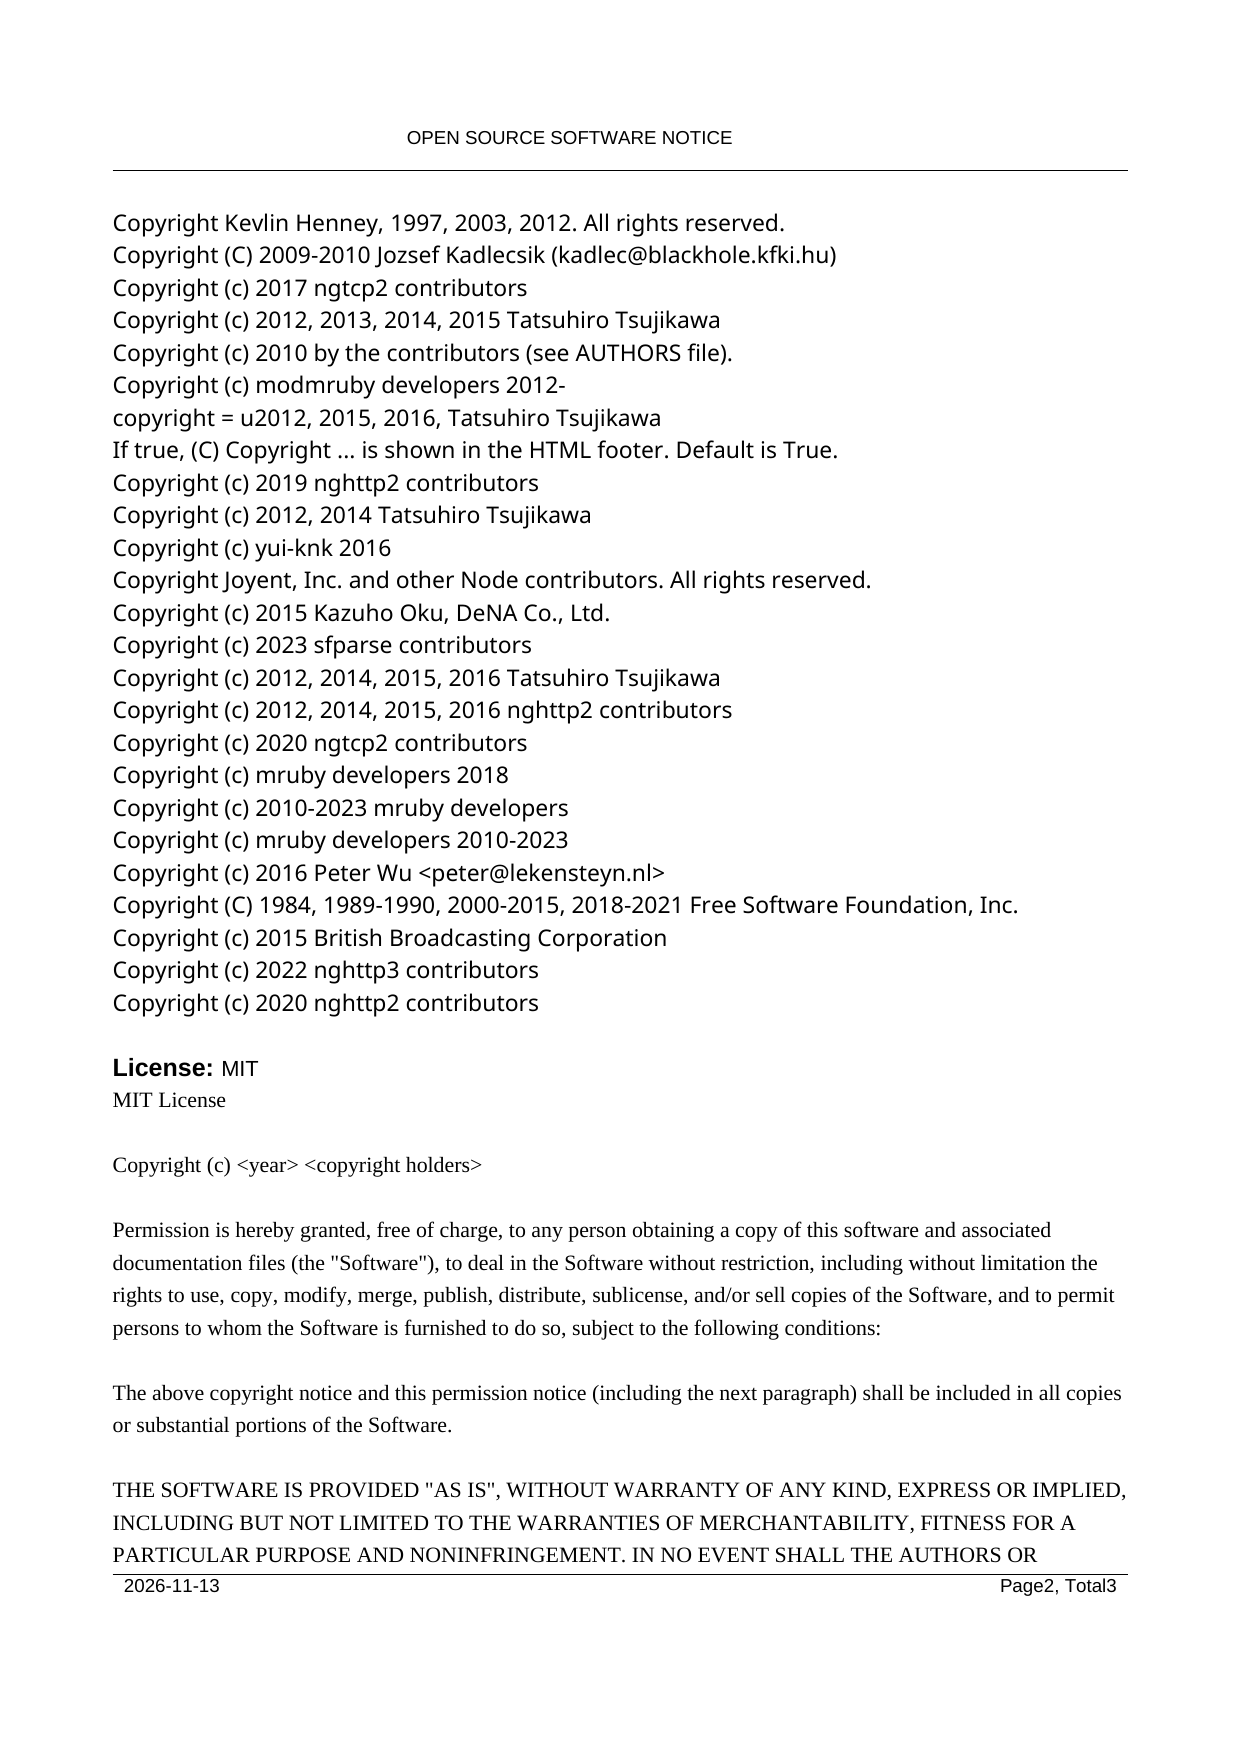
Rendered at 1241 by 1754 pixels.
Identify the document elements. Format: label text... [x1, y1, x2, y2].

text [112, 206, 1128, 1051]
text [112, 1084, 1128, 1571]
text License: MIT [112, 1051, 1128, 1084]
